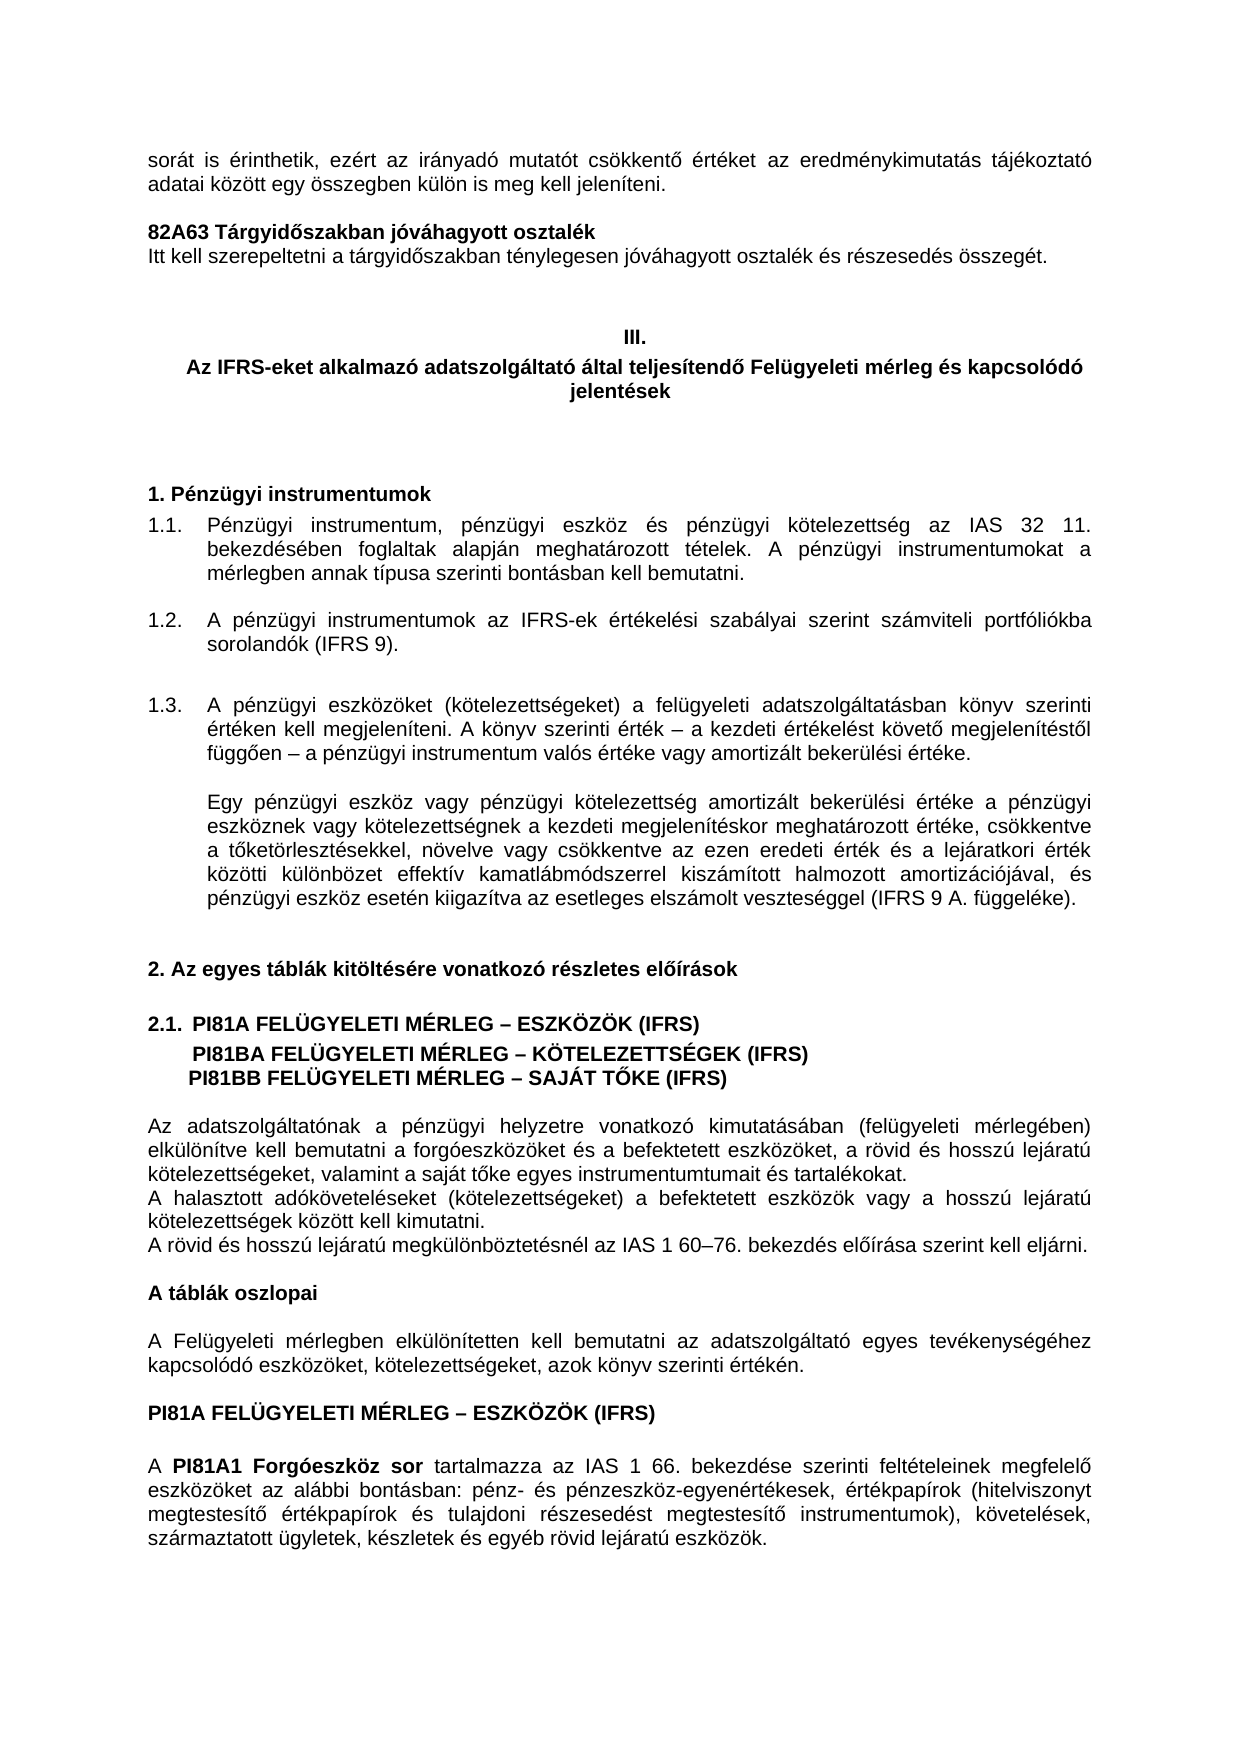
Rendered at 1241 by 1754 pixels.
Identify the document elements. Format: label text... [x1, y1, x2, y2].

text A táblák oszlopai [148, 1281, 1092, 1305]
text 1.3. A pénzügyi eszközöket (kötelezettségeket) a felügyeleti adatszolgáltatásban könyv szerinti értéken kell megjeleníteni. A könyv szerinti érték – a kezdeti értékelést követő megjelenítéstől függően – a pénzügyi instrumentum valós értéke vagy amortizált bekerülési értéke. [148, 693, 1092, 764]
text Itt kell szerepeltetni a tárgyidőszakban ténylegesen jóváhagyott osztalék és részesedés összegét. [148, 243, 1092, 267]
subtitle 2.1. PI81A FELÜGYELETI MÉRLEG – ESZKÖZÖK (IFRS) [148, 1011, 1092, 1035]
text A halasztott adóköveteléseket (kötelezettségeket) a befektetett eszközök vagy a hosszú lejáratú kötelezettségek között kell kimutatni. [148, 1185, 1092, 1233]
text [148, 148, 1092, 196]
subtitle Az IFRS-eket alkalmazó adatszolgáltató által teljesítendő Felügyeleti mérleg és kapcsolódó jelentések [148, 355, 1092, 403]
text PI81BB Felügyeleti mérleg – Saját tőke (IFRS) [148, 1066, 1092, 1089]
text A PI81A1 Forgóeszköz sor tartalmazza az IAS 1 66. bekezdése szerinti feltételeinek megfelelő eszközöket az alábbi bontásban: pénz- és pénzeszköz-egyenértékesek, értékpapírok (hitelviszonyt megtestesítő értékpapírok és tulajdoni részesedést megtestesítő instrumentumok), követelések, származtatott ügyletek, készletek és egyéb rövid lejáratú eszközök. [148, 1454, 1092, 1549]
text 1.1. Pénzügyi instrumentum, pénzügyi eszköz és pénzügyi kötelezettség az IAS 32 11. bekezdésében foglaltak alapján meghatározott tételek. A pénzügyi instrumentumokat a mérlegben annak típusa szerinti bontásban kell bemutatni. [148, 512, 1092, 584]
text A rövid és hosszú lejáratú megkülönböztetésnél az IAS 1 60–76. bekezdés előírása szerint kell eljárni. [148, 1233, 1092, 1257]
subtitle III. [148, 325, 1092, 349]
text pi81ba fELÜGYELETI MÉRLEG – KÖTELEZETTSÉGEK (IFRS) [148, 1042, 1092, 1066]
text 1.2. A pénzügyi instrumentumok az IFRS-ek értékelési szabályai szerint számviteli portfóliókba sorolandók (IFRS 9). [148, 608, 1092, 656]
subtitle 1. Pénzügyi instrumentumok [148, 482, 1092, 506]
subtitle 2. Az egyes táblák kitöltésére vonatkozó részletes előírások [148, 957, 1092, 981]
text Az adatszolgáltatónak a pénzügyi helyzetre vonatkozó kimutatásában (felügyeleti mérlegében) elkülönítve kell bemutatni a forgóeszközöket és a befektetett eszközöket, a rövid és hosszú lejáratú kötelezettségeket, valamint a saját tőke egyes instrumentumtumait és tartalékokat. [148, 1113, 1092, 1185]
text Egy pénzügyi eszköz vagy pénzügyi kötelezettség amortizált bekerülési értéke a pénzügyi eszköznek vagy kötelezettségnek a kezdeti megjelenítéskor meghatározott értéke, csökkentve a tőketörlesztésekkel, növelve vagy csökkentve az ezen eredeti érték és a lejáratkori érték közötti különbözet effektív kamatlábmódszerrel kiszámított halmozott amortizációjával, és pénzügyi eszköz esetén kiigazítva az esetleges elszámolt veszteséggel (IFRS 9 A. függeléke). [207, 789, 1092, 909]
text 82A63 Tárgyidőszakban jóváhagyott osztalék [148, 219, 1092, 243]
text A Felügyeleti mérlegben elkülönítetten kell bemutatni az adatszolgáltató egyes tevékenységéhez kapcsolódó eszközöket, kötelezettségeket, azok könyv szerinti értékén. [148, 1329, 1092, 1377]
text PI81A FELÜGYELETI MÉRLEG – ESZKÖZÖK (IFRS) [148, 1401, 1092, 1425]
